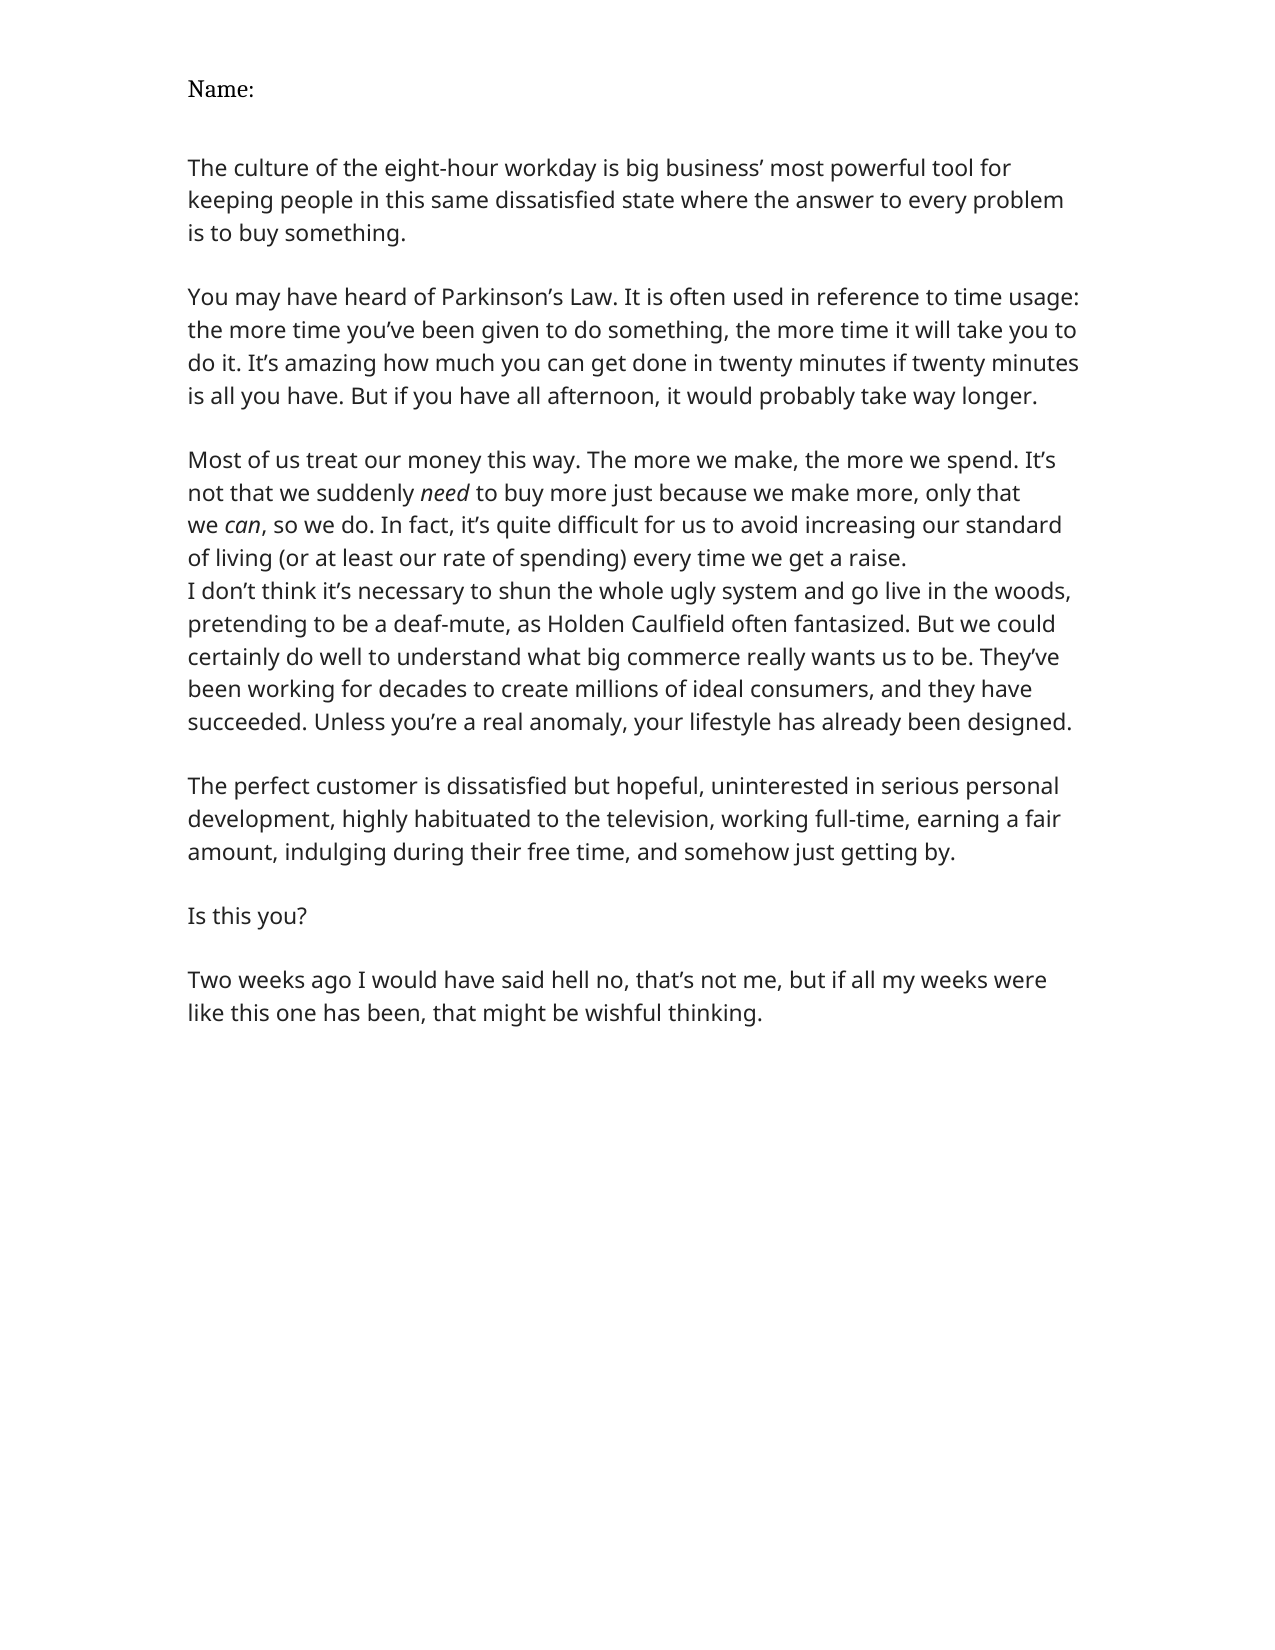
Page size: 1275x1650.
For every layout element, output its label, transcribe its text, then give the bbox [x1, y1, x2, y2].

text You may have heard of Parkinson’s Law. It is often used in reference to time usage: the more time you’ve been given to do something, the more time it will take you to do it. It’s amazing how much you can get done in twenty minutes if twenty minutes is all you have. But if you have all afternoon, it would probably take way longer. [187, 280, 1087, 411]
text The culture of the eight-hour workday is big business’ most powerful tool for keeping people in this same dissatisfied state where the answer to every problem is to buy something. [187, 150, 1087, 248]
text I don’t think it’s necessary to shun the whole ugly system and go live in the woods, pretending to be a deaf-mute, as Holden Caulfield often fantasized. But we could certainly do well to understand what big commerce really wants us to be. They’ve been working for decades to create millions of ideal consumers, and they have succeeded. Unless you’re a real anomaly, your lifestyle has already been designed. [187, 573, 1087, 737]
text Most of us treat our money this way. The more we make, the more we spend. It’s not that we suddenly need to buy more just because we make more, only that we can, so we do. In fact, it’s quite difficult for us to avoid increasing our standard of living (or at least our rate of spending) every time we get a raise. [187, 442, 1087, 573]
text Two weeks ago I would have said hell no, that’s not me, but if all my weeks were like this one has been, that might be wishful thinking. [187, 962, 1087, 1028]
text The perfect customer is dissatisfied but hopeful, uninterested in serious personal development, highly habituated to the television, working full-time, earning a fair amount, indulging during their free time, and somehow just getting by. [187, 769, 1087, 867]
text Is this you? [187, 898, 1087, 931]
